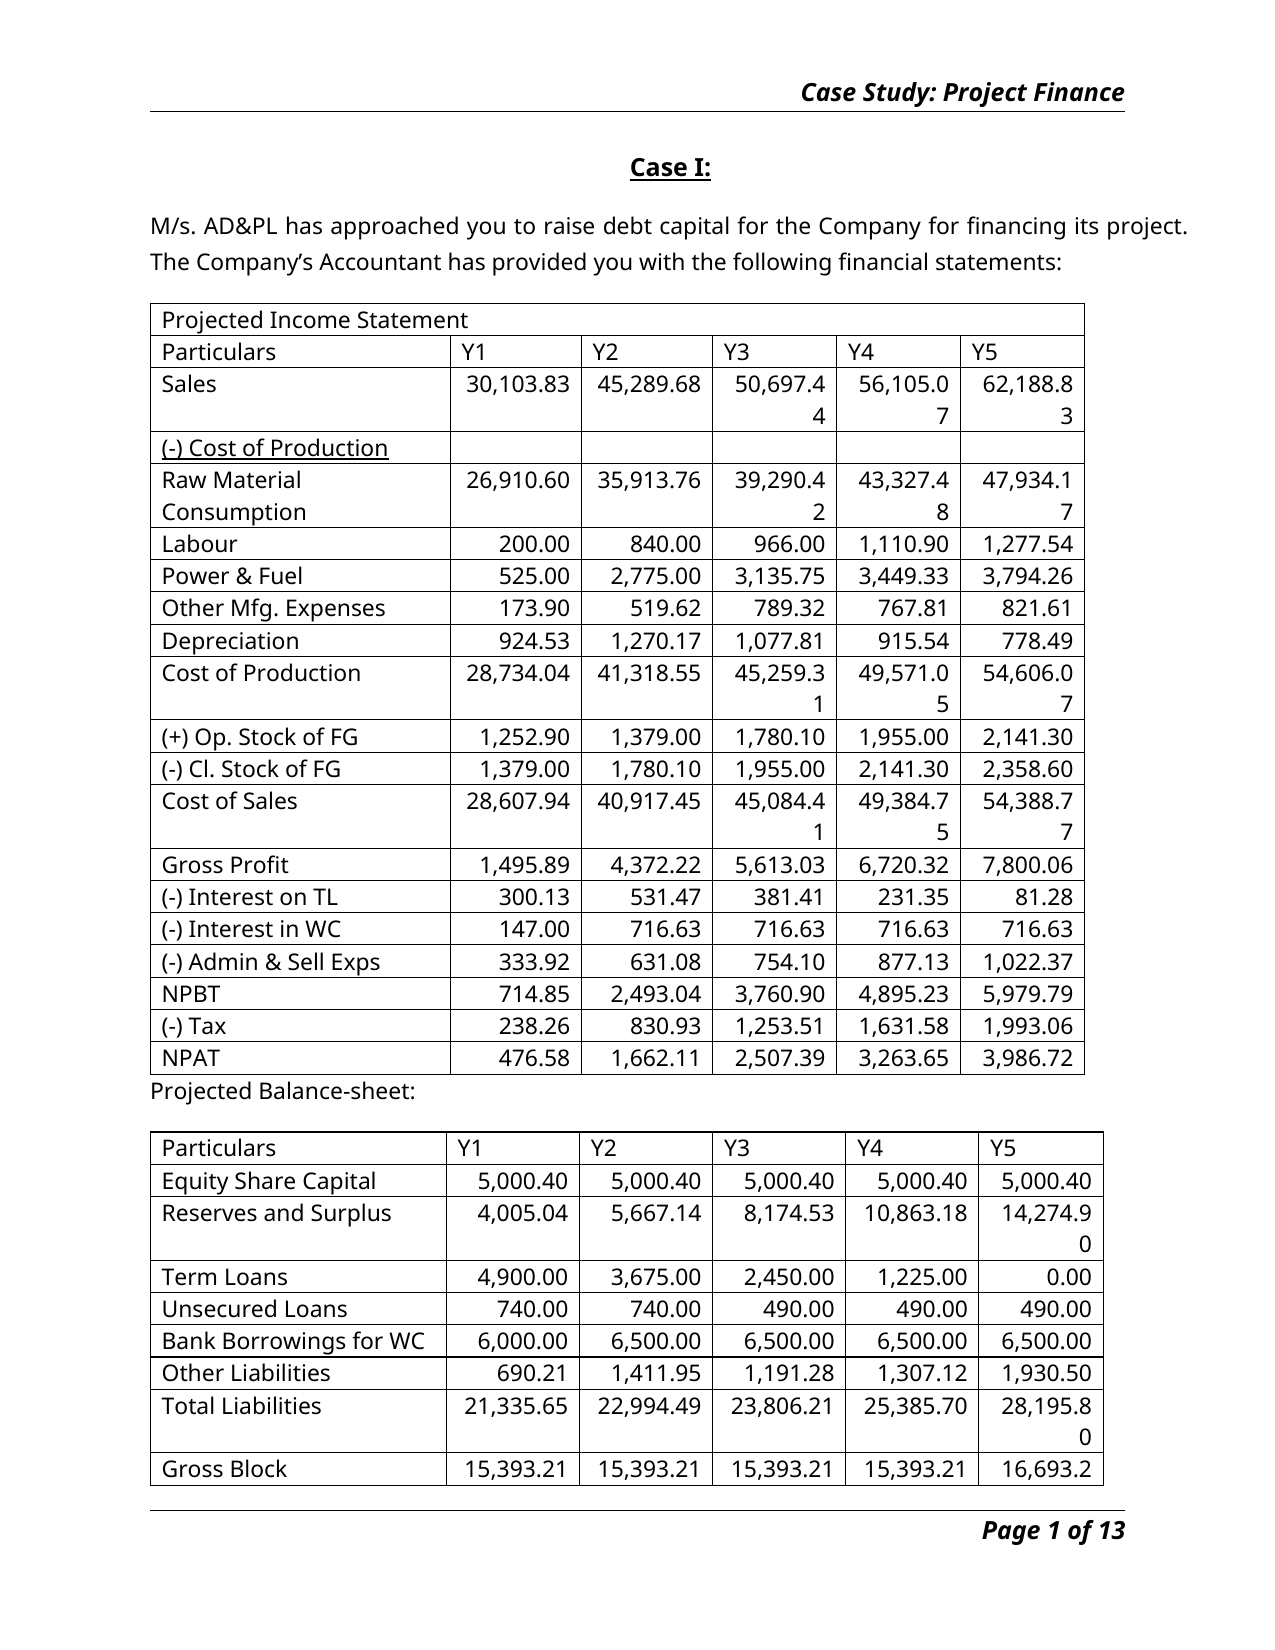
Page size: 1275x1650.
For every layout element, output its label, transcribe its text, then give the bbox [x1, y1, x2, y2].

table_cell Other Liabilities [151, 1358, 446, 1389]
table_cell 26,910.60 [451, 464, 581, 527]
table_cell 778.49 [961, 625, 1084, 656]
table_cell 45,084.41 [713, 785, 836, 847]
table_cell 16,693.21 [979, 1453, 1103, 1484]
table_cell 30,103.83 [451, 368, 581, 431]
table_header Y3 [713, 1133, 845, 1164]
table_cell 1,022.37 [961, 945, 1084, 977]
table_cell 5,000.40 [713, 1165, 845, 1196]
table_cell NPBT [151, 978, 450, 1009]
text Projected Balance-sheet: [150, 1074, 1125, 1106]
table_cell (-) Cost of Production [151, 432, 450, 463]
table_cell Power & Fuel [151, 560, 450, 591]
table_cell 81.28 [961, 881, 1084, 912]
table_cell 716.63 [713, 913, 836, 944]
table_cell 40,917.45 [582, 785, 712, 847]
table_cell 8,174.53 [713, 1197, 845, 1259]
table_cell 519.62 [582, 592, 712, 623]
table_header Projected Income Statement [151, 304, 1084, 335]
table_cell 1,307.12 [846, 1358, 978, 1389]
table_cell Sales [151, 368, 450, 431]
table_cell 490.00 [846, 1293, 978, 1324]
table_cell 231.35 [837, 881, 960, 912]
table_cell 2,141.30 [961, 720, 1084, 752]
table_cell 5,000.40 [846, 1165, 978, 1196]
table_cell 525.00 [451, 560, 581, 591]
table_cell 15,393.21 [580, 1453, 712, 1484]
table_cell 54,606.07 [961, 657, 1084, 719]
table_cell 381.41 [713, 881, 836, 912]
table_cell 3,794.26 [961, 560, 1084, 591]
table_cell 476.58 [451, 1042, 581, 1073]
table_cell 56,105.07 [837, 368, 960, 431]
table_cell 6,500.00 [979, 1325, 1103, 1356]
table_cell 1,379.00 [582, 720, 712, 752]
table_cell 716.63 [582, 913, 712, 944]
table_cell 4,005.04 [447, 1197, 579, 1259]
table_cell 1,780.10 [713, 720, 836, 752]
table_cell 924.53 [451, 625, 581, 656]
table_cell 39,290.42 [713, 464, 836, 527]
table_cell 690.21 [447, 1358, 579, 1389]
table_cell 2,493.04 [582, 978, 712, 1009]
table_cell 3,986.72 [961, 1042, 1084, 1073]
table_cell Cost of Sales [151, 785, 450, 847]
table_cell 1,955.00 [837, 720, 960, 752]
table_cell 2,775.00 [582, 560, 712, 591]
table_cell Term Loans [151, 1261, 446, 1292]
table_cell 333.92 [451, 945, 581, 977]
table_cell (-) Interest on TL [151, 881, 450, 912]
table_cell 49,571.05 [837, 657, 960, 719]
table_cell 966.00 [713, 528, 836, 559]
table_cell 716.63 [961, 913, 1084, 944]
table_cell 45,289.68 [582, 368, 712, 431]
table_cell 7,800.06 [961, 849, 1084, 880]
table_header Y4 [846, 1133, 978, 1164]
table_cell 238.26 [451, 1010, 581, 1041]
table_cell 740.00 [447, 1293, 579, 1324]
table_cell 631.08 [582, 945, 712, 977]
table_cell Depreciation [151, 625, 450, 656]
table_cell 10,863.18 [846, 1197, 978, 1259]
table_cell 3,263.65 [837, 1042, 960, 1073]
table_cell Unsecured Loans [151, 1293, 446, 1324]
table_cell 2,141.30 [837, 753, 960, 784]
table_cell Other Mfg. Expenses [151, 592, 450, 623]
table_cell 47,934.17 [961, 464, 1084, 527]
table_cell 1,495.89 [451, 849, 581, 880]
table_cell 740.00 [580, 1293, 712, 1324]
table_cell 5,000.40 [580, 1165, 712, 1196]
table_cell 1,379.00 [451, 753, 581, 784]
table_cell NPAT [151, 1042, 450, 1073]
table_cell 821.61 [961, 592, 1084, 623]
table_cell 4,895.23 [837, 978, 960, 1009]
table_cell 28,195.80 [979, 1390, 1103, 1452]
table_cell 1,411.95 [580, 1358, 712, 1389]
table_cell 0.00 [979, 1261, 1103, 1292]
table_cell Equity Share Capital [151, 1165, 446, 1196]
table_cell (-) Interest in WC [151, 913, 450, 944]
table_cell 716.63 [837, 913, 960, 944]
table_cell 3,449.33 [837, 560, 960, 591]
text M/s. AD&PL has approached you to raise debt capital for the Company for financing its project. The Company’s Accountant has provided you with the following financial statements: [150, 210, 1191, 277]
table_cell 50,697.44 [713, 368, 836, 431]
table_cell Y5 [961, 336, 1084, 367]
table_cell Raw Material Consumption [151, 464, 450, 527]
table_cell Y2 [582, 336, 712, 367]
table_cell 5,613.03 [713, 849, 836, 880]
table_cell (-) Admin & Sell Exps [151, 945, 450, 977]
table_cell 6,500.00 [580, 1325, 712, 1356]
table_cell 23,806.21 [713, 1390, 845, 1452]
table_cell 840.00 [582, 528, 712, 559]
table_cell 767.81 [837, 592, 960, 623]
table_cell 5,000.40 [979, 1165, 1103, 1196]
table_cell [961, 432, 1084, 463]
table_cell 25,385.70 [846, 1390, 978, 1452]
table_cell 754.10 [713, 945, 836, 977]
table_cell 6,500.00 [846, 1325, 978, 1356]
table_cell 6,720.32 [837, 849, 960, 880]
text Case I: [150, 150, 1191, 184]
table_header Y1 [447, 1133, 579, 1164]
table_cell 830.93 [582, 1010, 712, 1041]
table_header Y5 [979, 1133, 1103, 1164]
table_cell 49,384.75 [837, 785, 960, 847]
table_cell 6,000.00 [447, 1325, 579, 1356]
table_cell 54,388.77 [961, 785, 1084, 847]
table_cell Total Liabilities [151, 1390, 446, 1452]
table_cell 1,955.00 [713, 753, 836, 784]
table_cell 4,372.22 [582, 849, 712, 880]
table_cell 15,393.21 [447, 1453, 579, 1484]
table_cell 200.00 [451, 528, 581, 559]
table_cell 714.85 [451, 978, 581, 1009]
table_cell 1,780.10 [582, 753, 712, 784]
table_cell [713, 432, 836, 463]
table_cell 41,318.55 [582, 657, 712, 719]
table_cell 1,077.81 [713, 625, 836, 656]
table_cell [582, 432, 712, 463]
table_cell 5,000.40 [447, 1165, 579, 1196]
table_cell 3,760.90 [713, 978, 836, 1009]
table_cell 1,993.06 [961, 1010, 1084, 1041]
table_cell 2,358.60 [961, 753, 1084, 784]
table_cell 490.00 [979, 1293, 1103, 1324]
table_cell 1,631.58 [837, 1010, 960, 1041]
table_cell 877.13 [837, 945, 960, 977]
table_cell 531.47 [582, 881, 712, 912]
table_cell 15,393.21 [846, 1453, 978, 1484]
table_cell 300.13 [451, 881, 581, 912]
table_cell 1,253.51 [713, 1010, 836, 1041]
table_cell 3,135.75 [713, 560, 836, 591]
table_header Particulars [151, 1133, 446, 1164]
table_cell 1,662.11 [582, 1042, 712, 1073]
table_cell Y3 [713, 336, 836, 367]
table_cell 3,675.00 [580, 1261, 712, 1292]
table_cell 28,734.04 [451, 657, 581, 719]
table_cell Y4 [837, 336, 960, 367]
table_cell 28,607.94 [451, 785, 581, 847]
table_cell 1,252.90 [451, 720, 581, 752]
table_cell 1,191.28 [713, 1358, 845, 1389]
table_cell Gross Profit [151, 849, 450, 880]
table_cell Particulars [151, 336, 450, 367]
table_cell 22,994.49 [580, 1390, 712, 1452]
table_cell 5,667.14 [580, 1197, 712, 1259]
table_cell 1,930.50 [979, 1358, 1103, 1389]
table_cell 147.00 [451, 913, 581, 944]
table_cell 173.90 [451, 592, 581, 623]
table_cell 1,110.90 [837, 528, 960, 559]
table_cell 14,274.90 [979, 1197, 1103, 1259]
table_cell 4,900.00 [447, 1261, 579, 1292]
table_cell 35,913.76 [582, 464, 712, 527]
table_cell (-) Cl. Stock of FG [151, 753, 450, 784]
table_cell [451, 432, 581, 463]
table_cell 490.00 [713, 1293, 845, 1324]
table_cell 2,507.39 [713, 1042, 836, 1073]
table_cell 62,188.83 [961, 368, 1084, 431]
table_cell 1,277.54 [961, 528, 1084, 559]
table_cell 2,450.00 [713, 1261, 845, 1292]
table_cell 789.32 [713, 592, 836, 623]
table_cell Reserves and Surplus [151, 1197, 446, 1259]
table_cell (+) Op. Stock of FG [151, 720, 450, 752]
table_header Y2 [580, 1133, 712, 1164]
table_cell 5,979.79 [961, 978, 1084, 1009]
table_cell 1,225.00 [846, 1261, 978, 1292]
table_cell 15,393.21 [713, 1453, 845, 1484]
table_cell 1,270.17 [582, 625, 712, 656]
table_cell Cost of Production [151, 657, 450, 719]
table_cell (-) Tax [151, 1010, 450, 1041]
table_cell Gross Block [151, 1453, 446, 1484]
table_cell 915.54 [837, 625, 960, 656]
table_cell Bank Borrowings for WC [151, 1325, 446, 1356]
table_cell [837, 432, 960, 463]
table_cell 6,500.00 [713, 1325, 845, 1356]
table_cell 21,335.65 [447, 1390, 579, 1452]
table_cell Y1 [451, 336, 581, 367]
table_cell Labour [151, 528, 450, 559]
table_cell 43,327.48 [837, 464, 960, 527]
table_cell 45,259.31 [713, 657, 836, 719]
